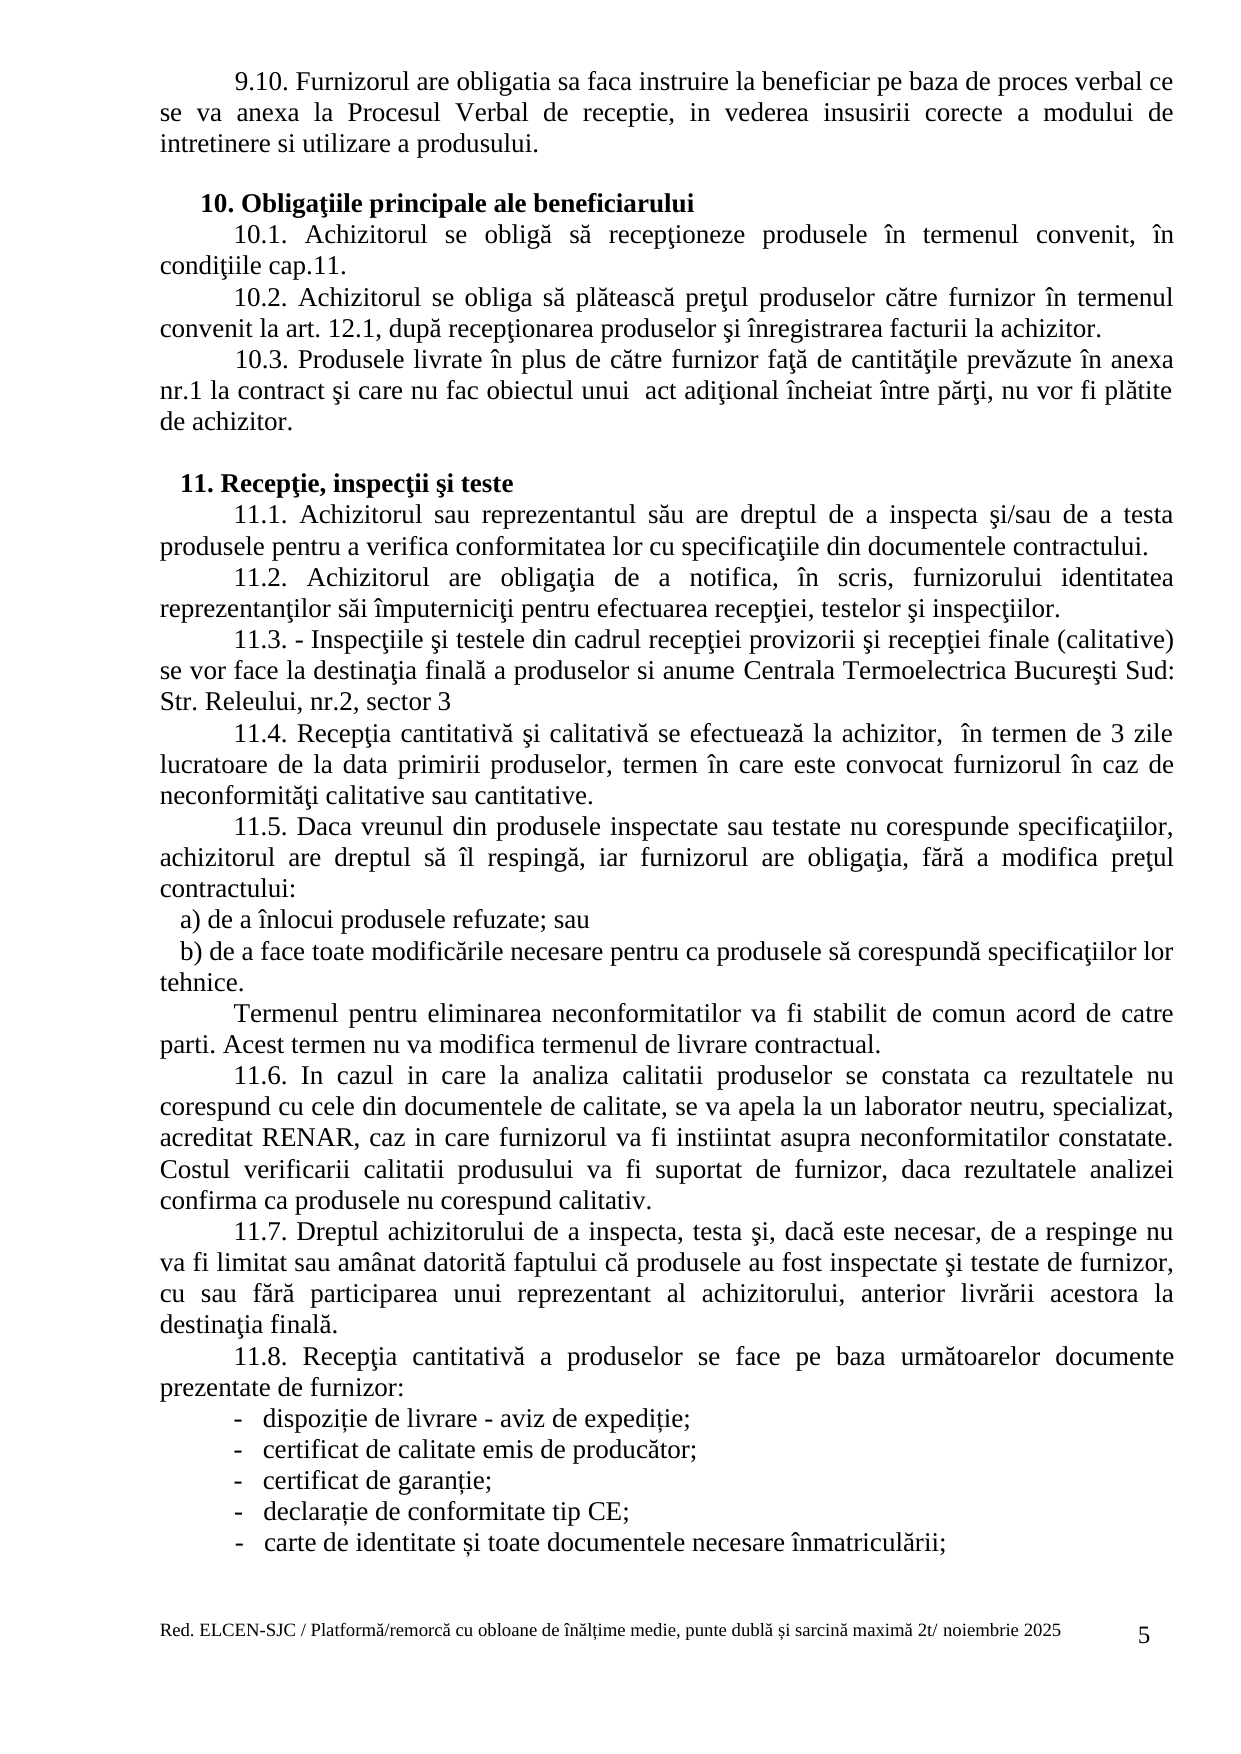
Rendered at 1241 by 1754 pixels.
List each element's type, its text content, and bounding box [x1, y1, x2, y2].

text - declarație de conformitate tip CE; [159, 1495, 1175, 1526]
text 11.1. Achizitorul sau reprezentantul său are dreptul de a inspecta şi/sau de a testa produsele pentru a verifica conformitatea lor cu specificaţiile din documentele contractului. [159, 499, 1175, 561]
text 11.5. Daca vreunul din produsele inspectate sau testate nu corespunde specificaţiilor, achizitorul are dreptul să îl respingă, iar furnizorul are obligaţia, fără a modifica preţul contractului: [159, 810, 1175, 903]
text 11.6. In cazul in care la analiza calitatii produselor se constata ca rezultatele nu corespund cu cele din documentele de calitate, se va apela la un laborator neutru, specializat, acreditat RENAR, caz in care furnizorul va fi instiintat asupra neconformitatilor constatate. Costul verificarii calitatii produsului va fi suportat de furnizor, daca rezultatele analizei confirma ca produsele nu corespund calitativ. [159, 1059, 1175, 1215]
text 11.2. Achizitorul are obligaţia de a notifica, în scris, furnizorului identitatea reprezentanţilor săi împuterniciţi pentru efectuarea recepţiei, testelor şi inspecţiilor. [159, 561, 1175, 623]
text 10.1. Achizitorul se obligă să recepţioneze produsele în termenul convenit, în condiţiile cap.11. [159, 218, 1175, 281]
text b) de a face toate modificările necesare pentru ca produsele să corespundă specificaţiilor lor tehnice. [159, 935, 1175, 997]
text Termenul pentru eliminarea neconformitatilor va fi stabilit de comun acord de catre parti. Acest termen nu va modifica termenul de livrare contractual. [159, 997, 1175, 1059]
text 11.8. Recepţia cantitativă a produselor se face pe baza următoarelor documente prezentate de furnizor: [159, 1339, 1175, 1402]
text 11. Recepţie, inspecţii şi teste [159, 467, 1175, 499]
text - certificat de calitate emis de producător; [159, 1433, 1175, 1464]
text 11.3. - Inspecţiile şi testele din cadrul recepţiei provizorii şi recepţiei finale (calitative) se vor face la destinaţia finală a produselor si anume Centrala Termoelectrica Bucureşti Sud: Str. Releului, nr.2, sector 3 [159, 623, 1175, 717]
text a) de a înlocui produsele refuzate; sau [159, 903, 1175, 935]
text 10.2. Achizitorul se obliga să plătească preţul produselor către furnizor în termenul convenit la art. 12.1, după recepţionarea produselor şi înregistrarea facturii la achizitor. [159, 281, 1175, 343]
text 10.3. Produsele livrate în plus de către furnizor faţă de cantităţile prevăzute în anexa nr.1 la contract şi care nu fac obiectul unui act adiţional încheiat între părţi, nu vor fi plătite de achizitor. [159, 343, 1175, 436]
text 9.10. Furnizorul are obligatia sa faca instruire la beneficiar pe baza de proces verbal ce se va anexa la Procesul Verbal de receptie, in vederea insusirii corecte a modului de intretinere si utilizare a produsului. [159, 65, 1175, 158]
text 11.7. Dreptul achizitorului de a inspecta, testa şi, dacă este necesar, de a respinge nu va fi limitat sau amânat datorită faptului că produsele au fost inspectate şi testate de furnizor, cu sau fără participarea unui reprezentant al achizitorului, anterior livrării acestora la destinaţia finală. [159, 1215, 1175, 1339]
text - carte de identitate și toate documentele necesare înmatriculării; [234, 1526, 1175, 1558]
text - dispoziție de livrare - aviz de expediție; [159, 1402, 1175, 1433]
text - certificat de garanție; [159, 1464, 1175, 1495]
text 11.4. Recepţia cantitativă şi calitativă se efectuează la achizitor, în termen de 3 zile lucratoare de la data primirii produselor, termen în care este convocat furnizorul în caz de neconformităţi calitative sau cantitative. [159, 717, 1175, 810]
text 10. Obligaţiile principale ale beneficiarului [159, 187, 1175, 218]
